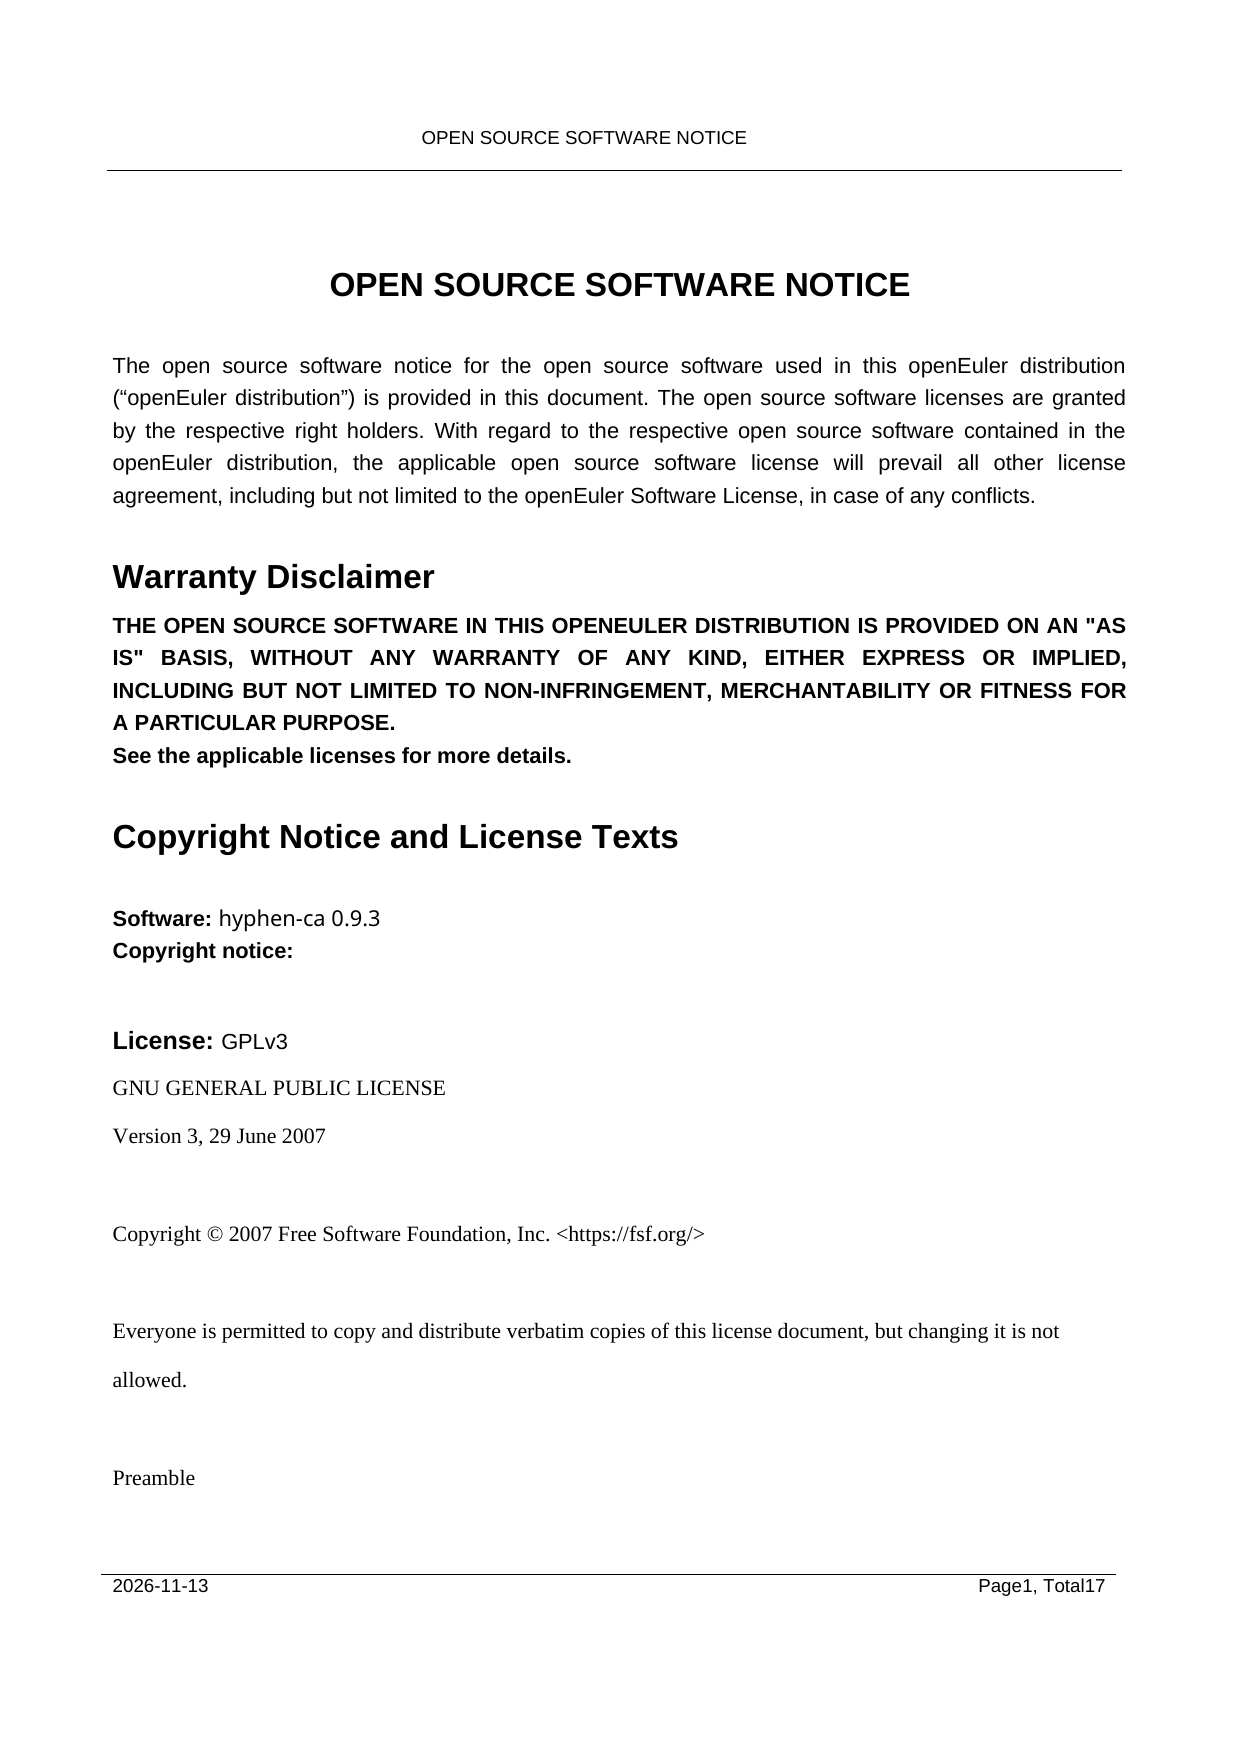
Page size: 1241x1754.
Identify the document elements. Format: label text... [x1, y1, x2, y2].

text THE OPEN SOURCE SOFTWARE IN THIS OPENEULER DISTRIBUTION IS PROVIDED ON AN "AS IS" BASIS, WITHOUT ANY WARRANTY OF ANY KIND, EITHER EXPRESS OR IMPLIED, INCLUDING BUT NOT LIMITED TO NON-INFRINGEMENT, MERCHANTABILITY OR FITNESS FOR A PARTICULAR PURPOSE. See the applicable licenses for more details. [112, 609, 1128, 771]
text Copyright Notice and License Texts [112, 804, 1128, 869]
text Software: hyphen-ca 0.9.3 [112, 901, 1128, 934]
text The open source software notice for the open source software used in this openEuler distribution (“openEuler distribution”) is provided in this document. The open source software licenses are granted by the respective right holders. With regard to the respective open source software contained in the openEuler distribution, the applicable open source software license will prevail all other license agreement, including but not limited to the openEuler Software License, in case of any conflicts. [112, 349, 1128, 511]
text Copyright notice: [112, 934, 1128, 966]
text License: GPLv3 [112, 1024, 1128, 1057]
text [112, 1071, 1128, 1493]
text OPEN SOURCE SOFTWARE NOTICE [112, 251, 1128, 316]
text Warranty Disclaimer [112, 544, 1128, 609]
